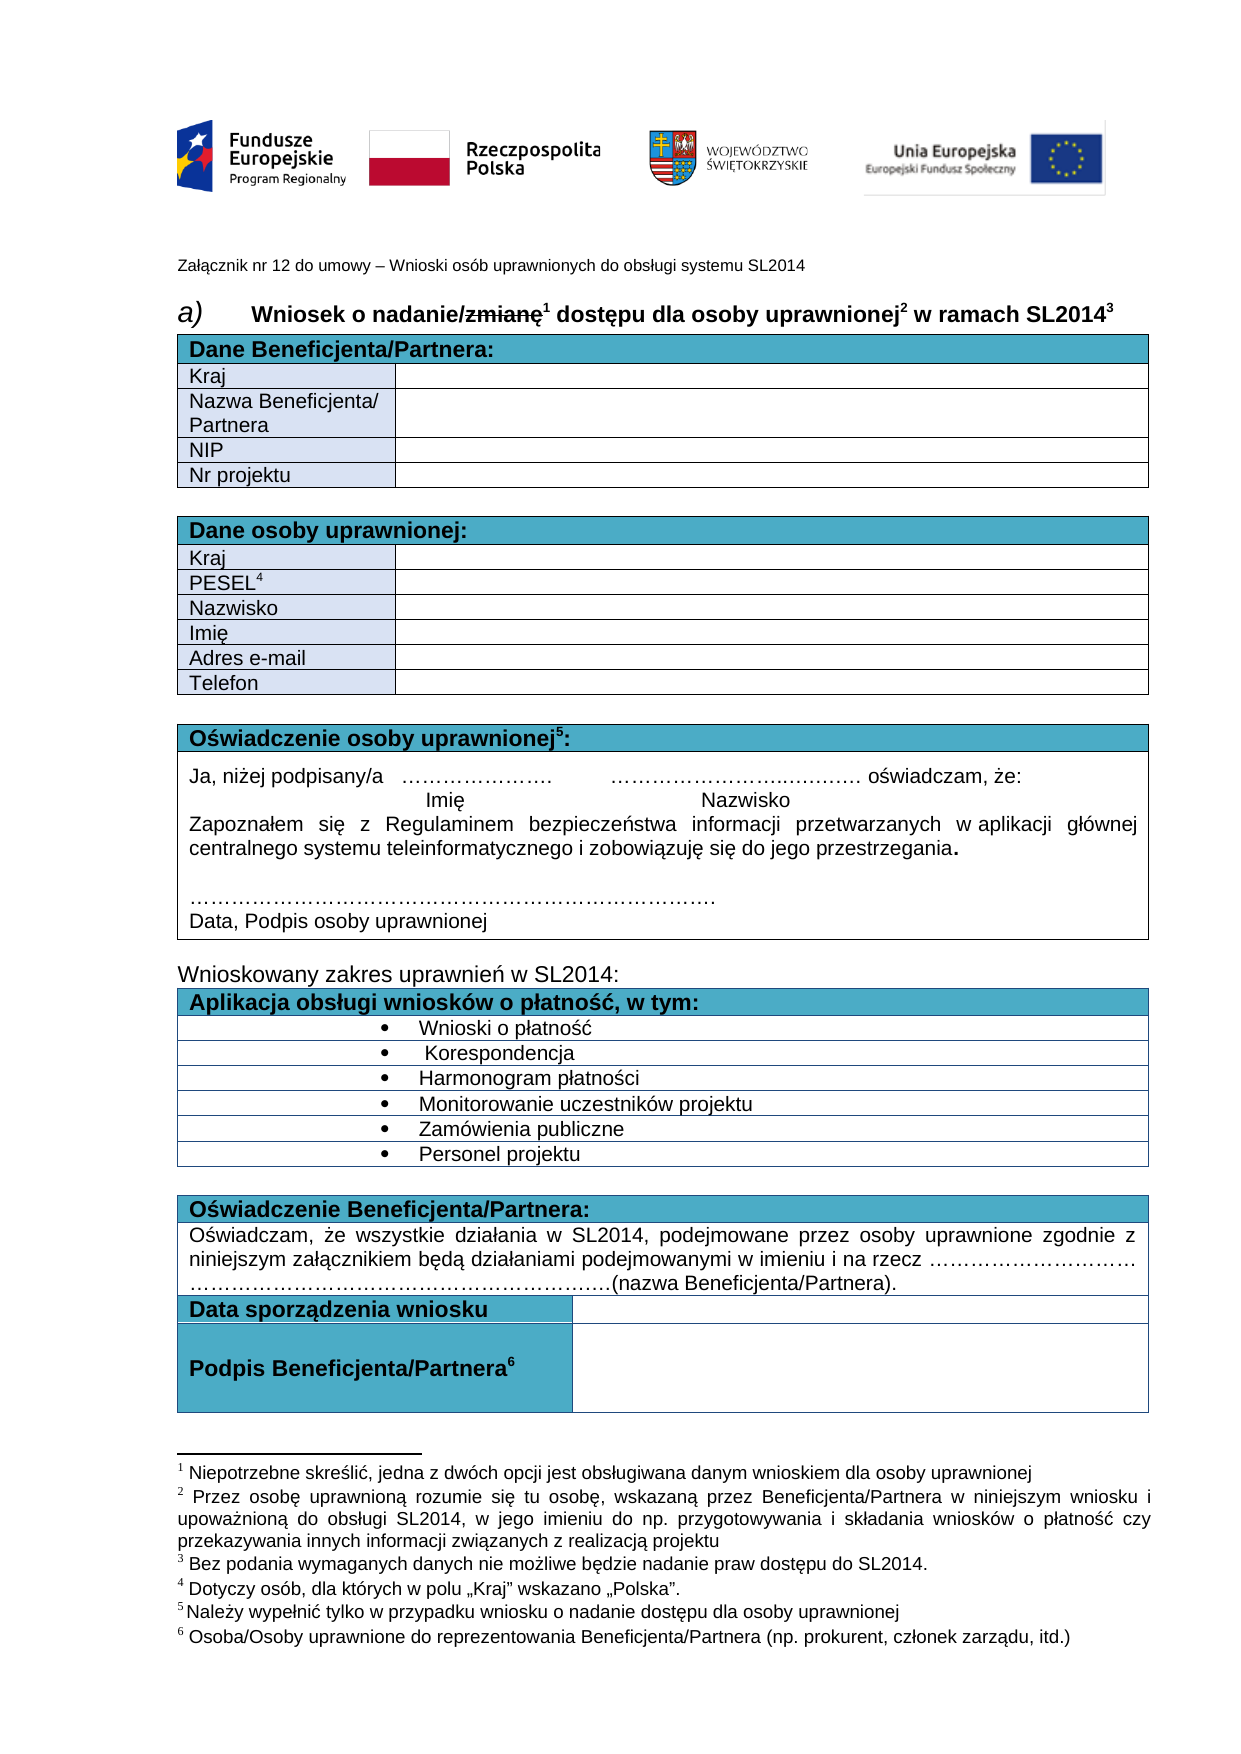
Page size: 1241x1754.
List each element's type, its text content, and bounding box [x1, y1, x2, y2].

table_cell [396, 463, 1148, 487]
text Wnioskowany zakres uprawnień w SL2014: [177, 961, 1152, 988]
table_cell Korespondencja [178, 1041, 1148, 1065]
table_cell Wnioski o płatność [178, 1016, 1148, 1040]
table_header Dane Beneficjenta/Partnera: [178, 335, 1148, 363]
table_cell Monitorowanie uczestników projektu [178, 1091, 1148, 1115]
table_cell [396, 620, 1148, 644]
table_cell Telefon [178, 670, 395, 694]
picture [177, 120, 346, 192]
table_cell [396, 570, 1148, 594]
table_cell [396, 670, 1148, 694]
subtitle Wniosek o nadanie/zmianę dostępu dla osoby uprawnionej w ramach SL2014 [177, 294, 1152, 328]
table_cell [396, 364, 1148, 388]
picture [369, 120, 601, 192]
table_cell Oświadczam, że wszystkie działania w SL2014, podejmowane przez osoby uprawnione zgodnie z niniejszym załącznikiem będą działaniami podejmowanymi w imieniu i na rzecz ………………………… ………………………………………………….…(nazwa Beneficjenta/Partnera). [178, 1223, 1148, 1295]
table_cell Nr projektu [178, 463, 395, 487]
table_cell [396, 545, 1148, 569]
table_cell Harmonogram płatności [178, 1066, 1148, 1090]
table_cell Zamówienia publiczne [178, 1116, 1148, 1141]
table_cell [396, 389, 1148, 437]
table_cell Kraj [178, 364, 395, 388]
table_cell [396, 645, 1148, 669]
picture [863, 120, 1107, 197]
picture [649, 120, 808, 192]
table_cell Kraj [178, 545, 395, 569]
table_cell Ja, niżej podpisany/a …………………. ……………………..….….… oświadczam, że: Imię Nazwisko Zapoznałem się z Regulaminem bezpieczeństwa informacji przetwarzanych w aplikacji głównej centralnego systemu teleinformatycznego i zobowiązuję się do jego przestrzegania. …………………………………………………………………. Data, Podpis osoby uprawnionej [178, 752, 1148, 939]
table_cell Imię [178, 620, 395, 644]
table_cell [573, 1296, 1148, 1322]
table_header Aplikacja obsługi wniosków o płatność, w tym: [178, 989, 1148, 1015]
table_cell [396, 438, 1148, 462]
table_header Oświadczenie Beneficjenta/Partnera: [178, 1196, 1148, 1222]
table_cell Podpis Beneficjenta/Partnera [178, 1324, 572, 1412]
table_cell NIP [178, 438, 395, 462]
table_cell [573, 1324, 1148, 1412]
table_cell Nazwisko [178, 595, 395, 619]
table_cell Data sporządzenia wniosku [178, 1296, 572, 1322]
table_cell Personel projektu [178, 1142, 1148, 1166]
table_cell Adres e-mail [178, 645, 395, 669]
table_cell PESEL [178, 570, 395, 594]
text Załącznik nr 12 do umowy – Wnioski osób uprawnionych do obsługi systemu SL2014 [177, 256, 1152, 275]
table_header Oświadczenie osoby uprawnionej: [178, 725, 1148, 751]
table_header Dane osoby uprawnionej: [178, 517, 1148, 544]
table_cell [396, 595, 1148, 619]
table_cell Nazwa Beneficjenta/ Partnera [178, 389, 395, 437]
